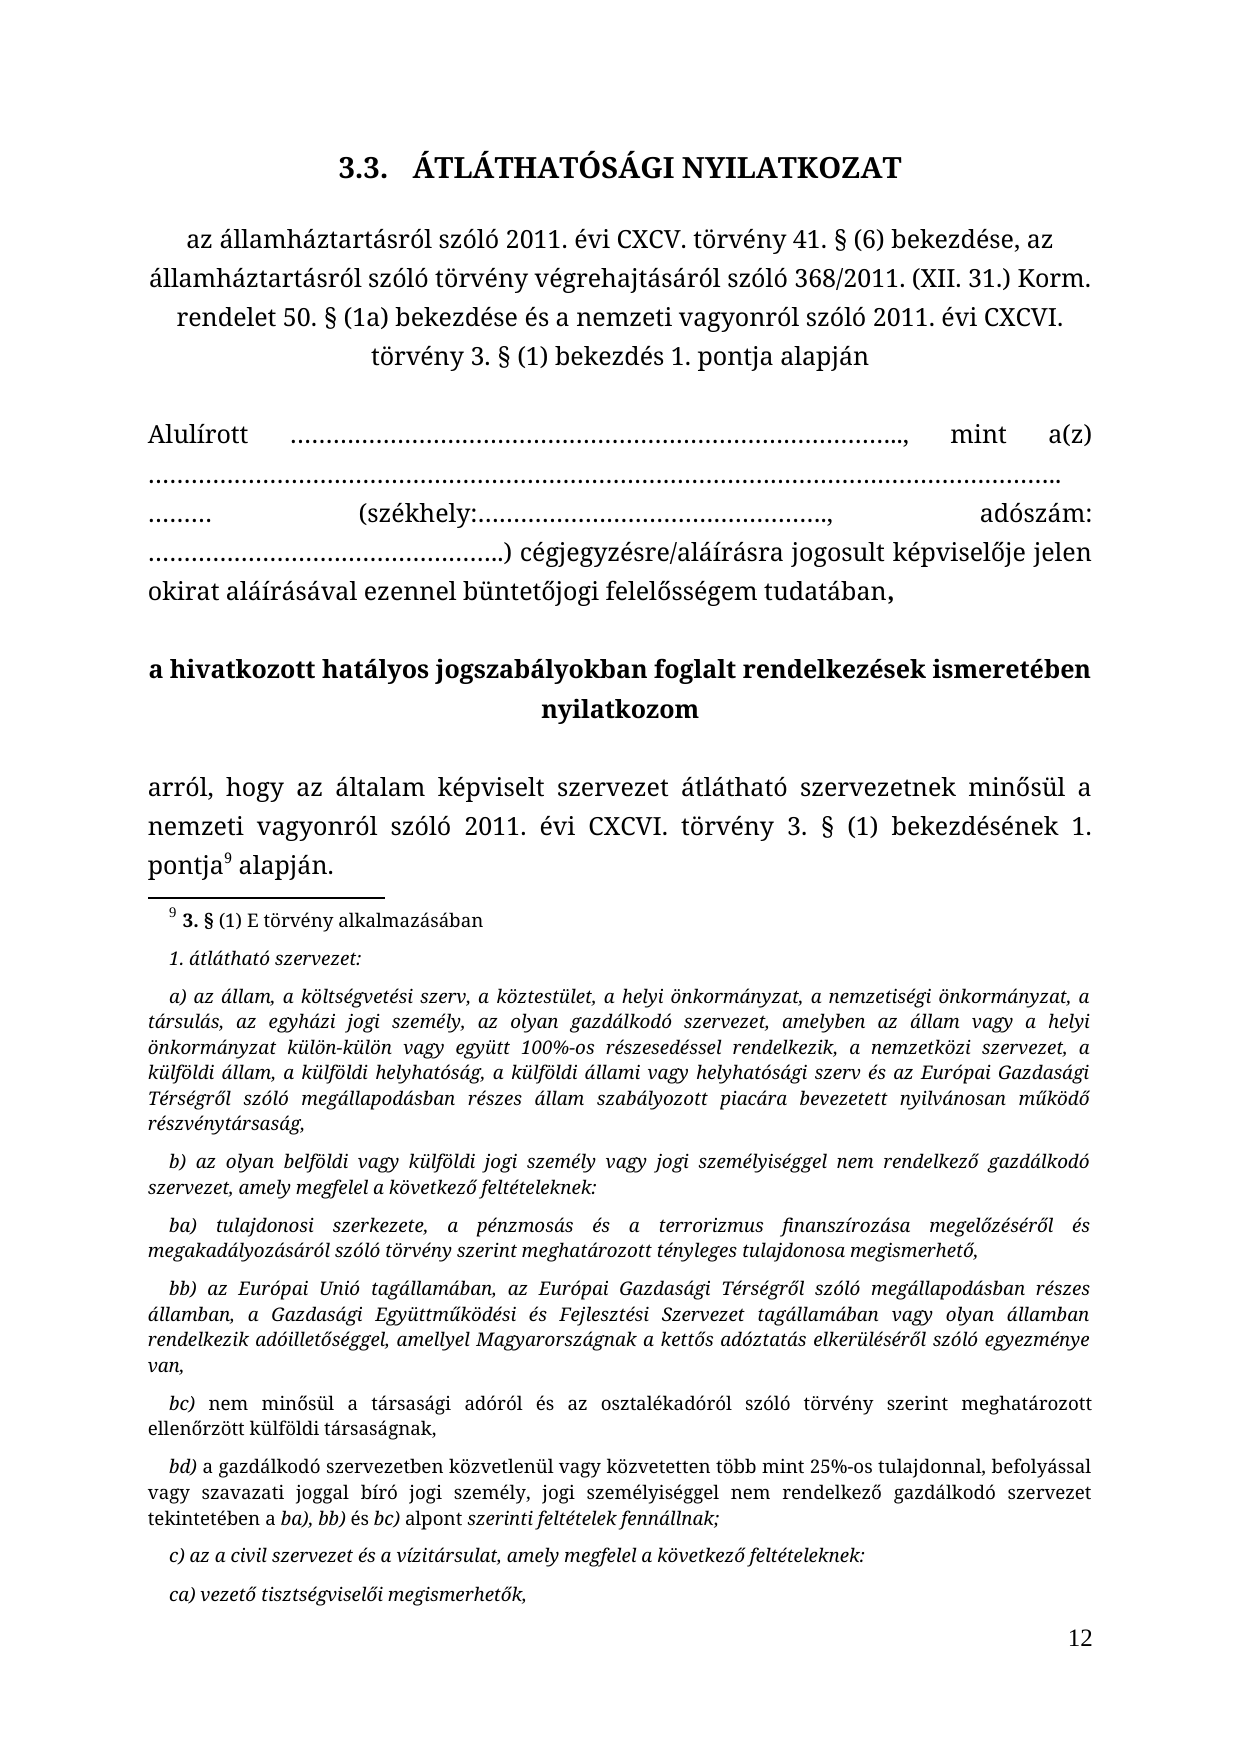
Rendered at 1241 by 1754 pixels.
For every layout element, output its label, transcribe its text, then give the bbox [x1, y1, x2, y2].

subtitle ÁTLÁTHATÓSÁGI NYILATKOZAT [148, 148, 1093, 187]
text a hivatkozott hatályos jogszabályokban foglalt rendelkezések ismeretében nyilatkozom [148, 652, 1093, 725]
text Alulírott ………………………………………………………………………….., mint a(z) ………………………………………………………………………………………………………………..……… (székhely:…………………………………………., adószám:…………………………………………..) cégjegyzésre/aláírásra jogosult képviselője jelen okirat aláírásával ezennel büntetőjogi felelősségem tudatában, [148, 417, 1093, 608]
text arról, hogy az általam képviselt szervezet átlátható szervezetnek minősül a nemzeti vagyonról szóló 2011. évi CXCVI. törvény 3. § (1) bekezdésének 1. pontja alapján. [148, 770, 1093, 882]
text az államháztartásról szóló 2011. évi CXCV. törvény 41. § (6) bekezdése, az államháztartásról szóló törvény végrehajtásáról szóló 368/2011. (XII. 31.) Korm. rendelet 50. § (1a) bekezdése és a nemzeti vagyonról szóló 2011. évi CXCVI. törvény 3. § (1) bekezdés 1. pontja alapján [148, 221, 1093, 373]
